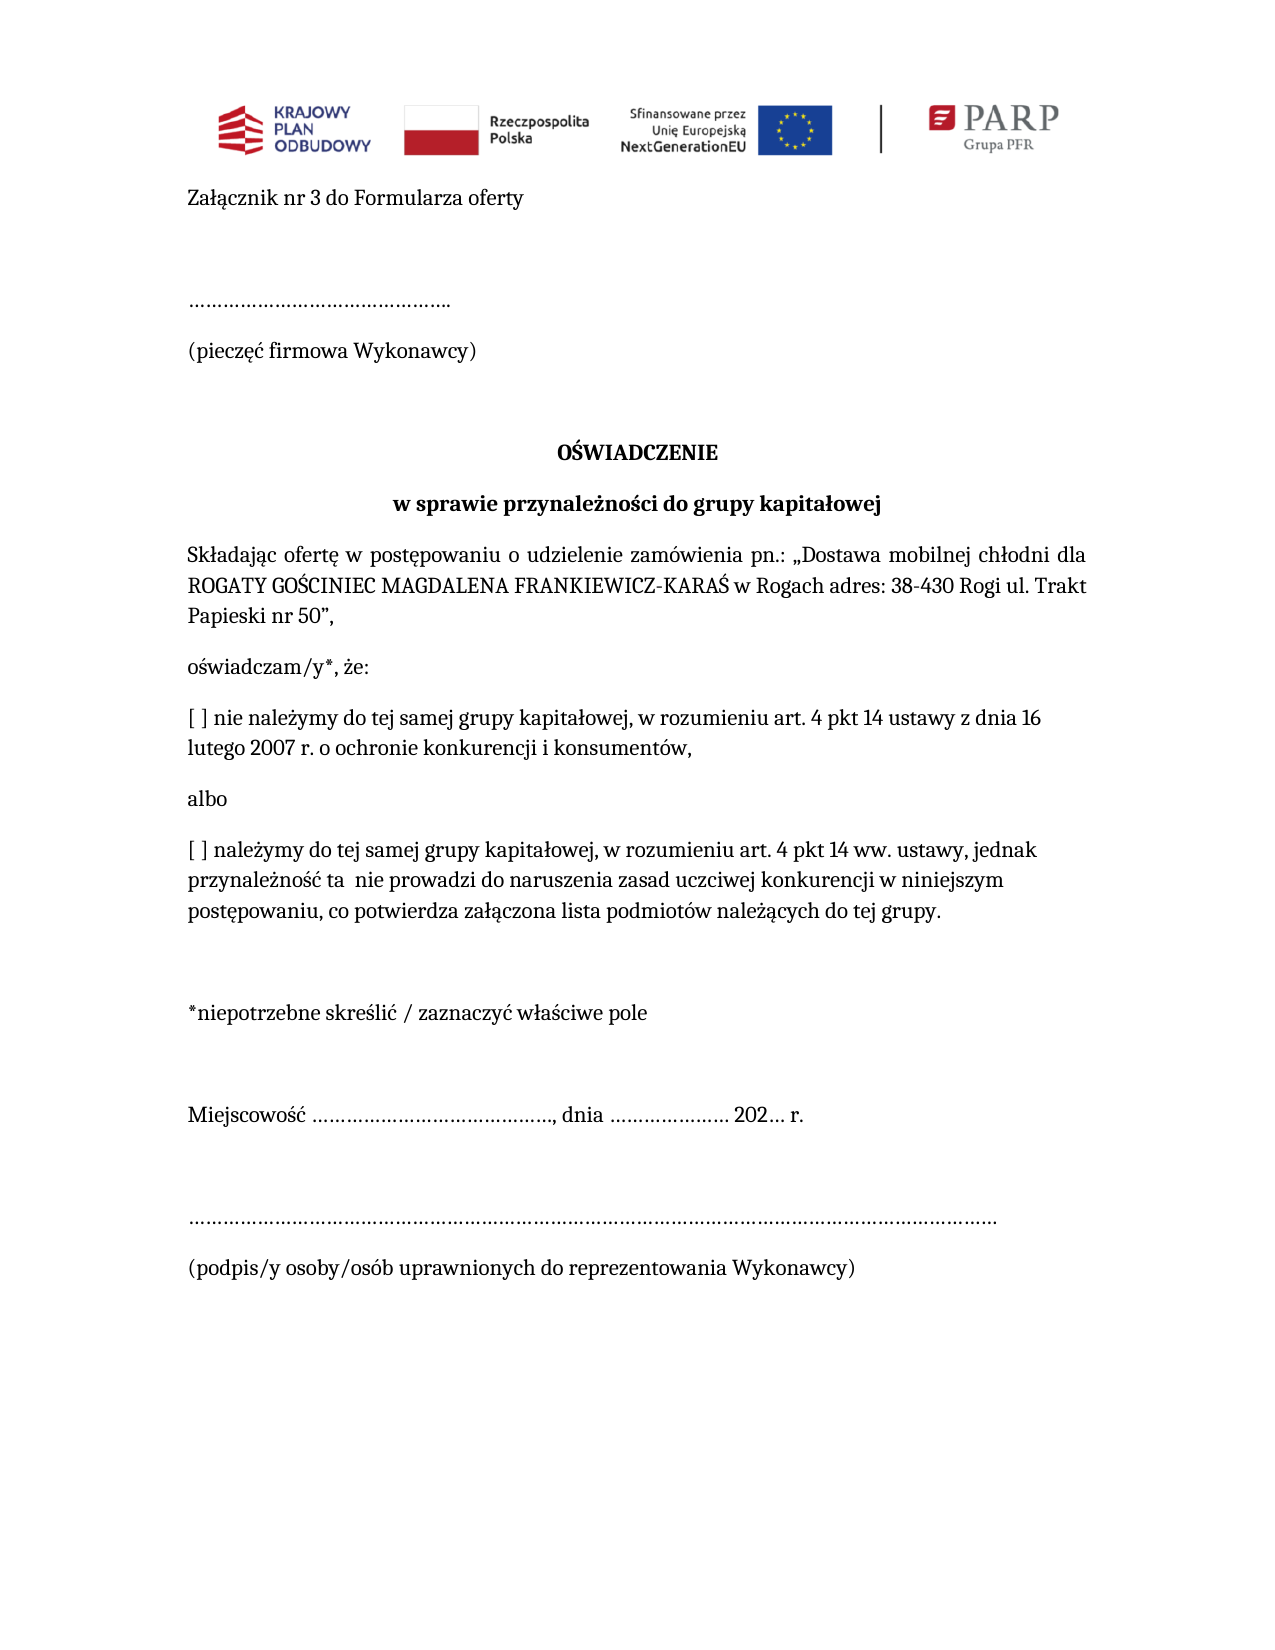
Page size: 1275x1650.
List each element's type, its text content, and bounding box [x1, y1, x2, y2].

text Miejscowość ……………………………………, dnia ………………… 202… r. [187, 1102, 1087, 1128]
text (pieczęć firmowa Wykonawcy) [187, 338, 1087, 364]
text Składając ofertę w postępowaniu o udzielenie zamówienia pn.: „Dostawa mobilnej chłodni dla ROGATY GOŚCINIEC MAGDALENA FRANKIEWICZ-KARAŚ w Rogach adres: 38-430 Rogi ul. Trakt Papieski nr 50”, [187, 542, 1087, 629]
text *niepotrzebne skreślić / zaznaczyć właściwe pole [187, 999, 1087, 1026]
text OŚWIADCZENIE [187, 440, 1087, 466]
text oświadczam/y*, że: [187, 654, 1087, 680]
text Załącznik nr 3 do Formularza oferty [187, 185, 1087, 211]
text …………………………………………………………………………………………………………………………… [187, 1204, 1087, 1230]
text (podpis/y osoby/osób uprawnionych do reprezentowania Wykonawcy) [187, 1255, 1087, 1281]
picture [187, 75, 1088, 185]
text ………………………………………. [187, 287, 1087, 313]
text albo [187, 786, 1087, 812]
text w sprawie przynależności do grupy kapitałowej [187, 491, 1087, 517]
text [ ] należymy do tej samej grupy kapitałowej, w rozumieniu art. 4 pkt 14 ww. ustawy, jednak przynależność ta nie prowadzi do naruszenia zasad uczciwej konkurencji w niniejszym postępowaniu, co potwierdza załączona lista podmiotów należących do tej grupy. [187, 837, 1087, 924]
text [ ] nie należymy do tej samej grupy kapitałowej, w rozumieniu art. 4 pkt 14 ustawy z dnia 16 lutego 2007 r. o ochronie konkurencji i konsumentów, [187, 705, 1087, 761]
